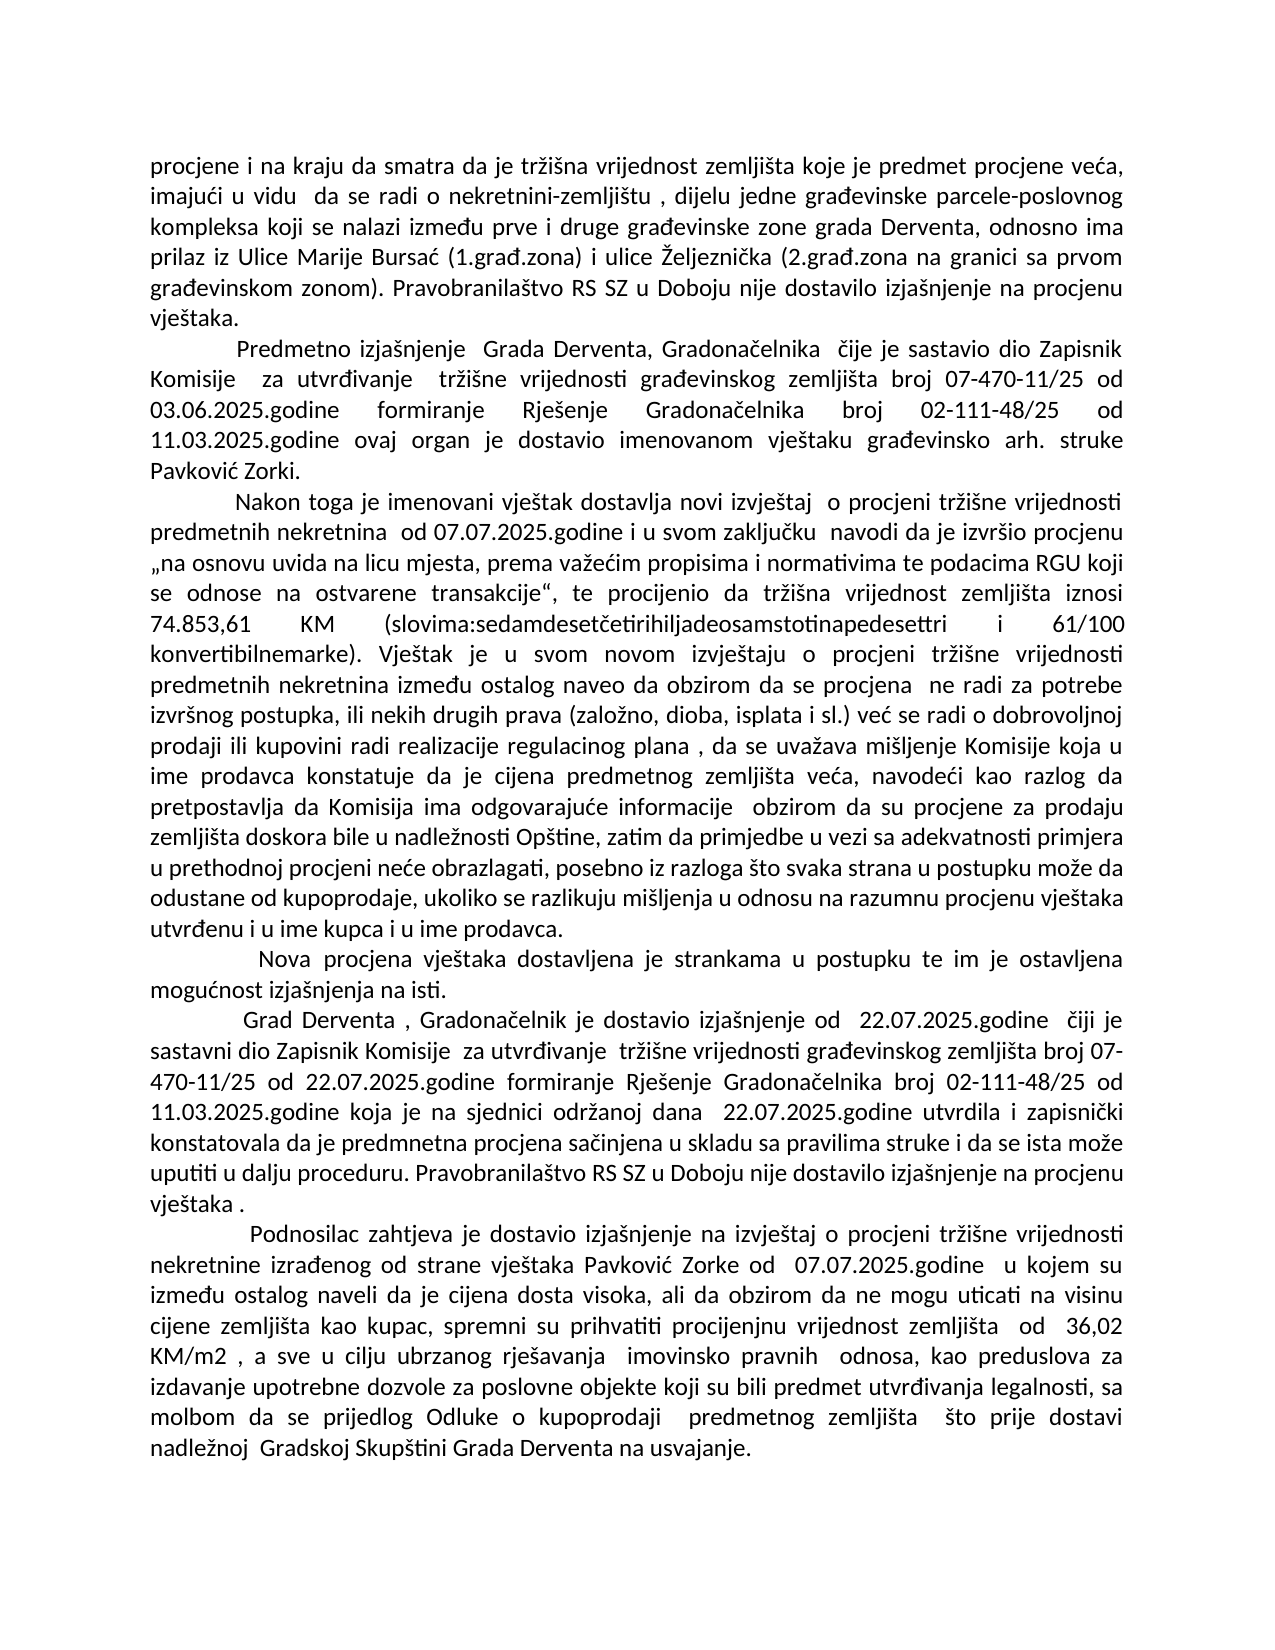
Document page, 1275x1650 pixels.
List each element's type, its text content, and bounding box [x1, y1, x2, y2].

text Nova procjena vještaka dostavljena je strankama u postupku te im je ostavljena mogućnost izjašnjenja na isti. [150, 943, 1125, 1004]
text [150, 150, 1125, 333]
text Podnosilac zahtjeva je dostavio izjašnjenje na izvještaj o procjeni tržišne vrijednosti nekretnine izrađenog od strane vještaka Pavković Zorke od 07.07.2025.godine u kojem su između ostalog naveli da je cijena dosta visoka, ali da obzirom da ne mogu uticati na visinu cijene zemljišta kao kupac, spremni su prihvatiti procijenjnu vrijednost zemljišta od 36,02 KM/m2 , a sve u cilju ubrzanog rješavanja imovinsko pravnih odnosa, kao preduslova za izdavanje upotrebne dozvole za poslovne objekte koji su bili predmet utvrđivanja legalnosti, sa molbom da se prijedlog Odluke o kupoprodaji predmetnog zemljišta što prije dostavi nadležnoj Gradskoj Skupštini Grada Derventa na usvajanje. [150, 1218, 1125, 1462]
text Grad Derventa , Gradonačelnik je dostavio izjašnjenje od 22.07.2025.godine čiji je sastavni dio Zapisnik Komisije za utvrđivanje tržišne vrijednosti građevinskog zemljišta broj 07-470-11/25 od 22.07.2025.godine formiranje Rješenje Gradonačelnika broj 02-111-48/25 od 11.03.2025.godine koja je na sjednici održanoj dana 22.07.2025.godine utvrdila i zapisnički konstatovala da je predmnetna procjena sačinjena u skladu sa pravilima struke i da se ista može uputiti u dalju proceduru. Pravobranilaštvo RS SZ u Doboju nije dostavilo izjašnjenje na procjenu vještaka . [150, 1004, 1125, 1218]
text Nakon toga je imenovani vještak dostavlja novi izvještaj o procjeni tržišne vrijednosti predmetnih nekretnina od 07.07.2025.godine i u svom zaključku navodi da je izvršio procjenu „na osnovu uvida na licu mjesta, prema važećim propisima i normativima te podacima RGU koji se odnose na ostvarene transakcije“, te procijenio da tržišna vrijednost zemljišta iznosi 74.853,61 KM (slovima:sedamdesetčetirihiljadeosamstotinapedesettri i 61/100 konvertibilnemarke). Vještak je u svom novom izvještaju o procjeni tržišne vrijednosti predmetnih nekretnina između ostalog naveo da obzirom da se procjena ne radi za potrebe izvršnog postupka, ili nekih drugih prava (založno, dioba, isplata i sl.) već se radi o dobrovoljnoj prodaji ili kupovini radi realizacije regulacinog plana , da se uvažava mišljenje Komisije koja u ime prodavca konstatuje da je cijena predmetnog zemljišta veća, navodeći kao razlog da pretpostavlja da Komisija ima odgovarajuće informacije obzirom da su procjene za prodaju zemljišta doskora bile u nadležnosti Opštine, zatim da primjedbe u vezi sa adekvatnosti primjera u prethodnoj procjeni neće obrazlagati, posebno iz razloga što svaka strana u postupku može da odustane od kupoprodaje, ukoliko se razlikuju mišljenja u odnosu na razumnu procjenu vještaka utvrđenu i u ime kupca i u ime prodavca. [150, 486, 1125, 943]
text Predmetno izjašnjenje Grada Derventa, Gradonačelnika čije je sastavio dio Zapisnik Komisije za utvrđivanje tržišne vrijednosti građevinskog zemljišta broj 07-470-11/25 od 03.06.2025.godine formiranje Rješenje Gradonačelnika broj 02-111-48/25 od 11.03.2025.godine ovaj organ je dostavio imenovanom vještaku građevinsko arh. struke Pavković Zorki. [150, 333, 1125, 486]
